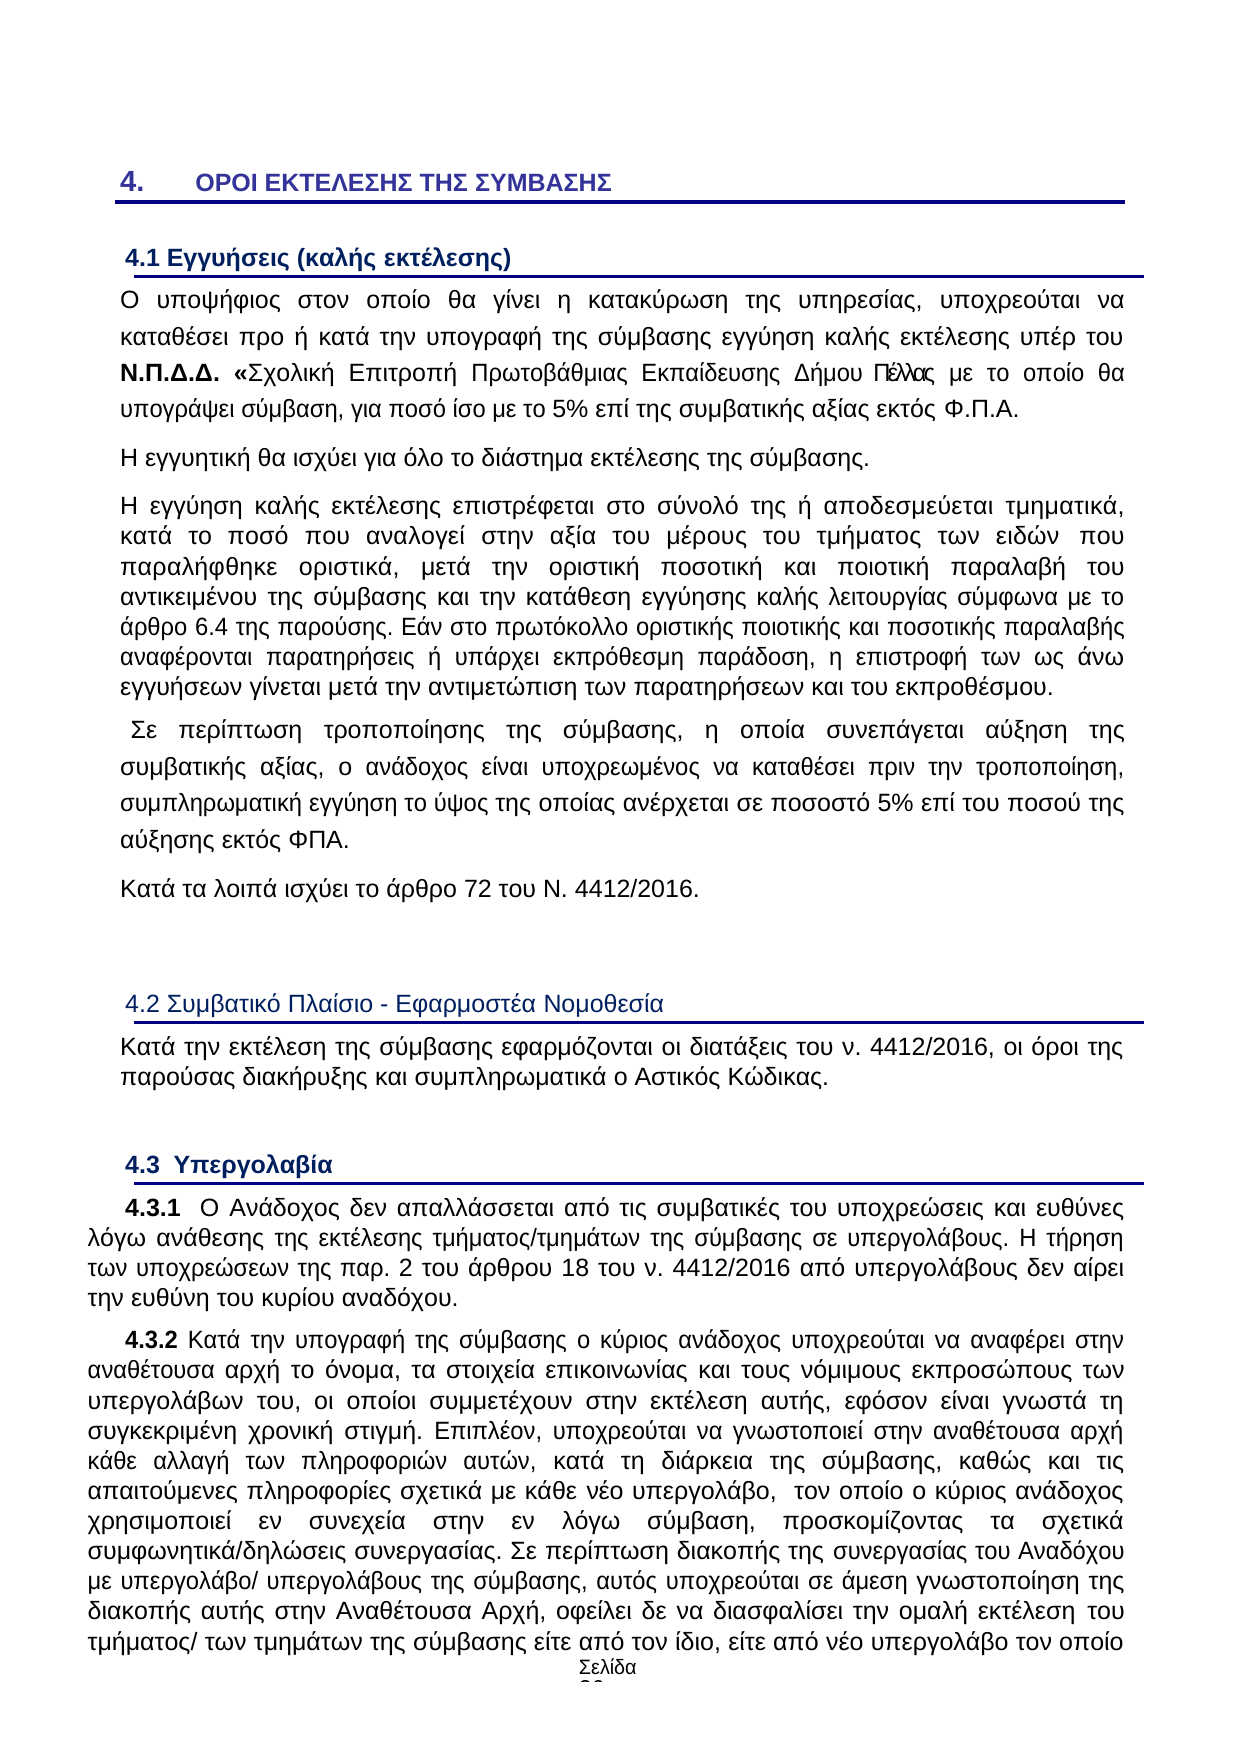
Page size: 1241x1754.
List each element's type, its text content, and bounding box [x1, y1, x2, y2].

list 4.1 Εγγυήσεις (καλής εκτέλεσης) [87, 243, 1155, 272]
text Σε περίπτωση τροποποίησης της σύμβασης, η οποία συνεπάγεται αύξηση της συμβατικής αξίας, ο ανάδοχος είναι υποχρεωμένος να καταθέσει πριν την τροποποίηση, συμπληρωματική εγγύηση το ύψος της οποίας ανέρχεται σε ποσοστό 5% επί του ποσού της αύξησης εκτός ΦΠΑ. [120, 715, 1125, 854]
list 4.3.1 Ο Ανάδοχος δεν απαλλάσσεται από τις συμβατικές του υποχρεώσεις και ευθύνες λόγω ανάθεσης της εκτέλεσης τμήματος/τμημάτων της σύμβασης σε υπεργολάβους. Η τήρηση των υποχρεώσεων της παρ. 2 του άρθρου 18 του ν. 4412/2016 από υπεργολάβους δεν αίρει την ευθύνη του κυρίου αναδόχου. [87, 1192, 1124, 1312]
list ΟΡΟΙ ΕΚΤΕΛΕΣΗΣ ΤΗΣ ΣΥΜΒΑΣΗΣ [120, 164, 1155, 197]
text Κατά τα λοιπά ισχύει το άρθρο 72 του Ν. 4412/2016. [120, 874, 1155, 903]
list 4.2 Συμβατικό Πλαίσιο - Εφαρμοστέα Νομοθεσία [87, 989, 1155, 1018]
text Κατά την εκτέλεση της σύμβασης εφαρμόζονται οι διατάξεις του ν. 4412/2016, οι όροι της παρούσας διακήρυξης και συμπληρωματικά ο Αστικός Κώδικας. [120, 1032, 1124, 1090]
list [87, 1325, 1124, 1655]
text Ο υποψήφιος στον οποίο θα γίνει η κατακύρωση της υπηρεσίας, υποχρεούται να καταθέσει προ ή κατά την υπογραφή της σύμβασης εγγύηση καλής εκτέλεσης υπέρ του Ν.Π.Δ.Δ. «Σχολική Επιτροπή Πρωτοβάθμιας Εκπαίδευσης Δήμου Πέλλας με το οποίο θα υπογράψει σύμβαση, για ποσό ίσο με το 5% επί της συμβατικής αξίας εκτός Φ.Π.Α. [120, 285, 1125, 423]
text Η εγγυητική θα ισχύει για όλο το διάστημα εκτέλεσης της σύμβασης. [120, 443, 1155, 472]
list 4.3 Υπεργολαβία [87, 1150, 1155, 1179]
text Η εγγύηση καλής εκτέλεσης επιστρέφεται στο σύνολό της ή αποδεσμεύεται τμηματικά, κατά το ποσό που αναλογεί στην αξία του μέρους του τμήματος των ειδών που παραλήφθηκε οριστικά, μετά την οριστική ποσοτική και ποιοτική παραλαβή του αντικειμένου της σύμβασης και την κατάθεση εγγύησης καλής λειτουργίας σύμφωνα με το άρθρο 6.4 της παρούσης. Εάν στο πρωτόκολλο οριστικής ποιοτικής και ποσοτικής παραλαβής αναφέρονται παρατηρήσεις ή υπάρχει εκπρόθεσμη παράδοση, η επιστροφή των ως άνω εγγυήσεων γίνεται μετά την αντιμετώπιση των παρατηρήσεων και του εκπροθέσμου. [120, 491, 1124, 701]
